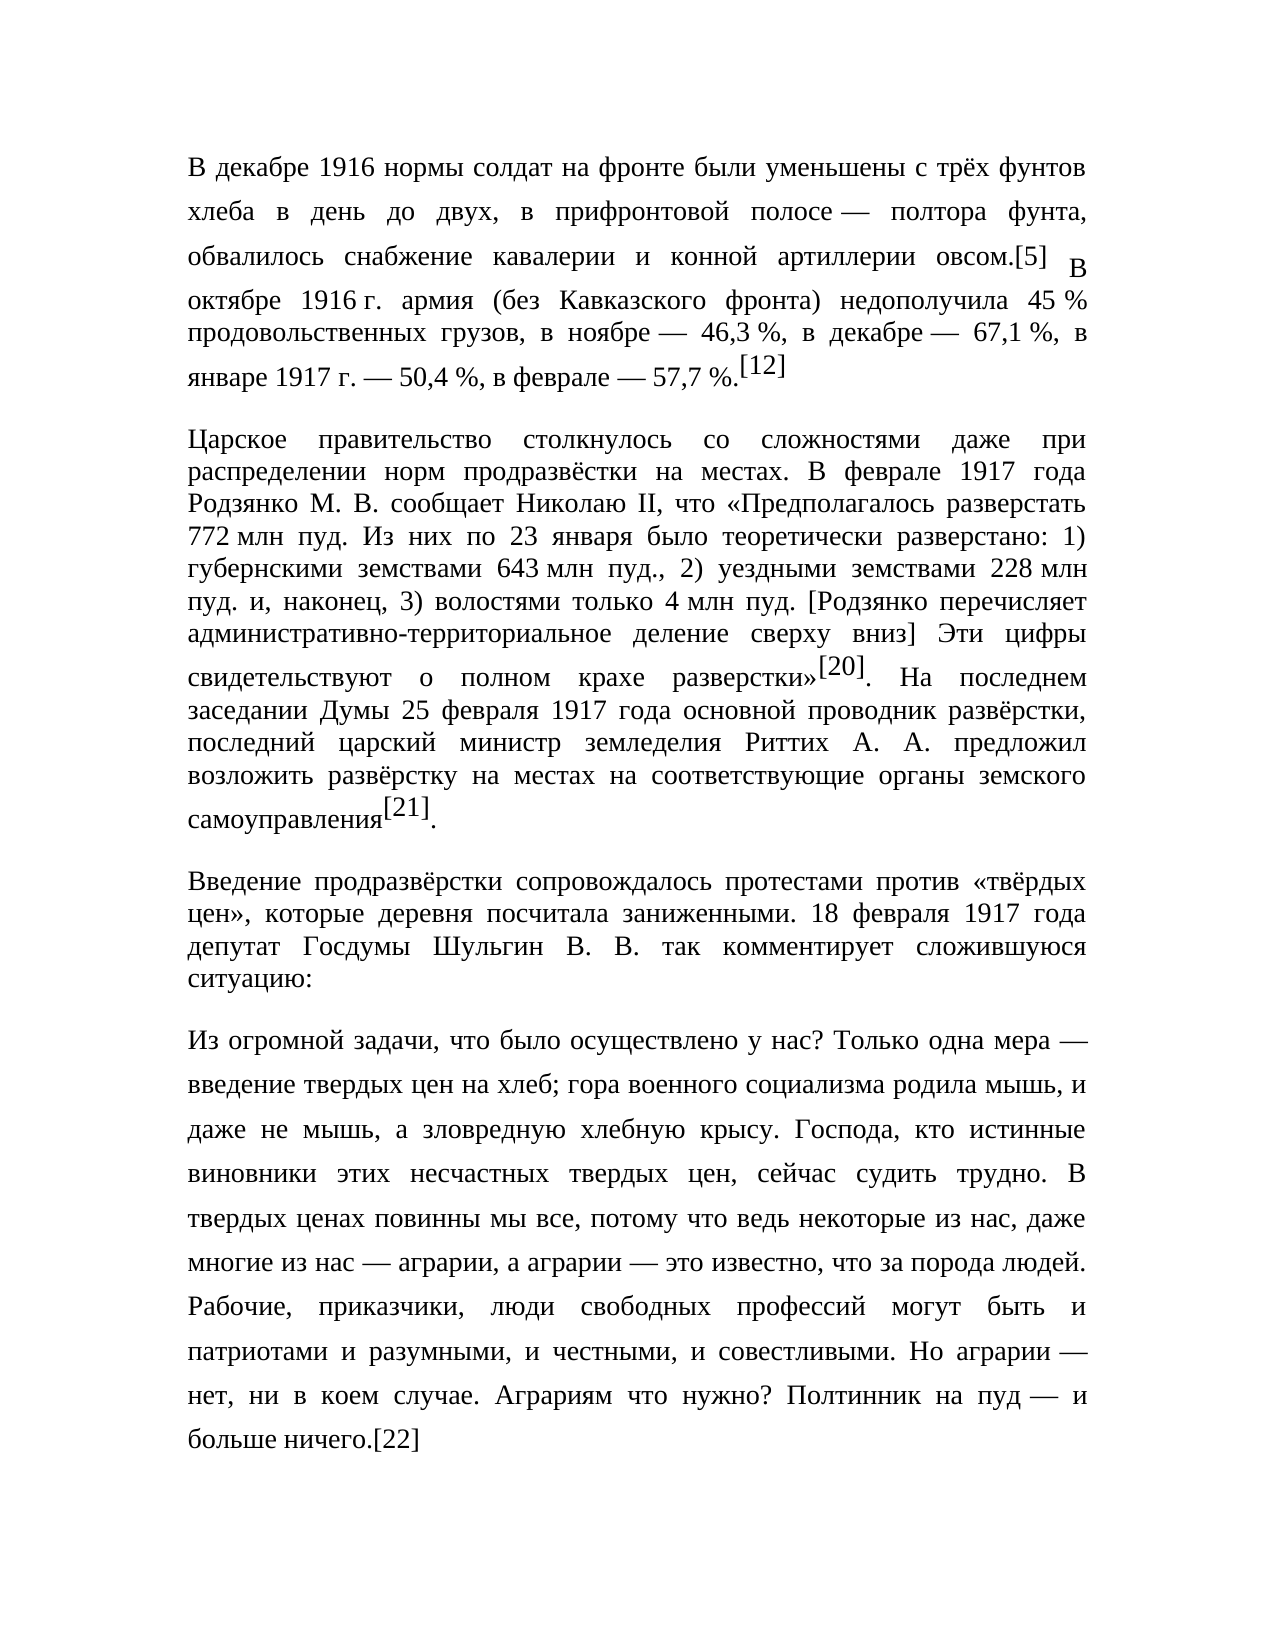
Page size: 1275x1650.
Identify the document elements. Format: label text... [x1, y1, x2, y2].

text В декабре 1916 нормы солдат на фронте были уменьшены с трёх фунтов хлеба в день до двух, в прифронтовой полосе — полтора фунта, обвалилось снабжение кавалерии и конной артиллерии овсом.[5] В октябре 1916 г. армия (без Кавказского фронта) недополучила 45 % продовольственных грузов, в ноябре — 46,3 %, в декабре — 67,1 %, в январе 1917 г. — 50,4 %, в феврале — 57,7 %.[12] [187, 150, 1087, 392]
text Введение продразвёрстки сопровождалось протестами против «твёрдых цен», которые деревня посчитала заниженными. 18 февраля 1917 года депутат Госдумы Шульгин В. В. так комментирует сложившуюся ситуацию: [187, 864, 1087, 993]
text Из огромной задачи, что было осуществлено у нас? Только одна мера — введение твердых цен на хлеб; гора военного социализма родила мышь, и даже не мышь, а зловредную хлебную крысу. Господа, кто истинные виновники этих несчастных твердых цен, сейчас судить трудно. В твердых ценах повинны мы все, потому что ведь некоторые из нас, даже многие из нас — аграрии, а аграрии — это известно, что за порода людей. Рабочие, приказчики, люди свободных профессий могут быть и патриотами и разумными, и честными, и совестливыми. Но аграрии — нет, ни в коем случае. Аграриям что нужно? Полтинник на пуд — и больше ничего.[22] [187, 1023, 1087, 1467]
text Царское правительство столкнулось со сложностями даже при распределении норм продразвёстки на местах. В феврале 1917 года Родзянко М. В. сообщает Николаю II, что «Предполагалось разверстать 772 млн пуд. Из них по 23 января было теоретически разверстано: 1) губернскими земствами 643 млн пуд., 2) уездными земствами 228 млн пуд. и, наконец, 3) волостями только 4 млн пуд. [Родзянко перечисляет административно-территориальное деление сверху вниз] Эти цифры свидетельствуют о полном крахе разверстки»[20]. На последнем заседании Думы 25 февраля 1917 года основной проводник развёрстки, последний царский министр земледелия Риттих А. А. предложил возложить развёрстку на местах на соответствующие органы земского самоуправления[21]. [187, 422, 1087, 834]
